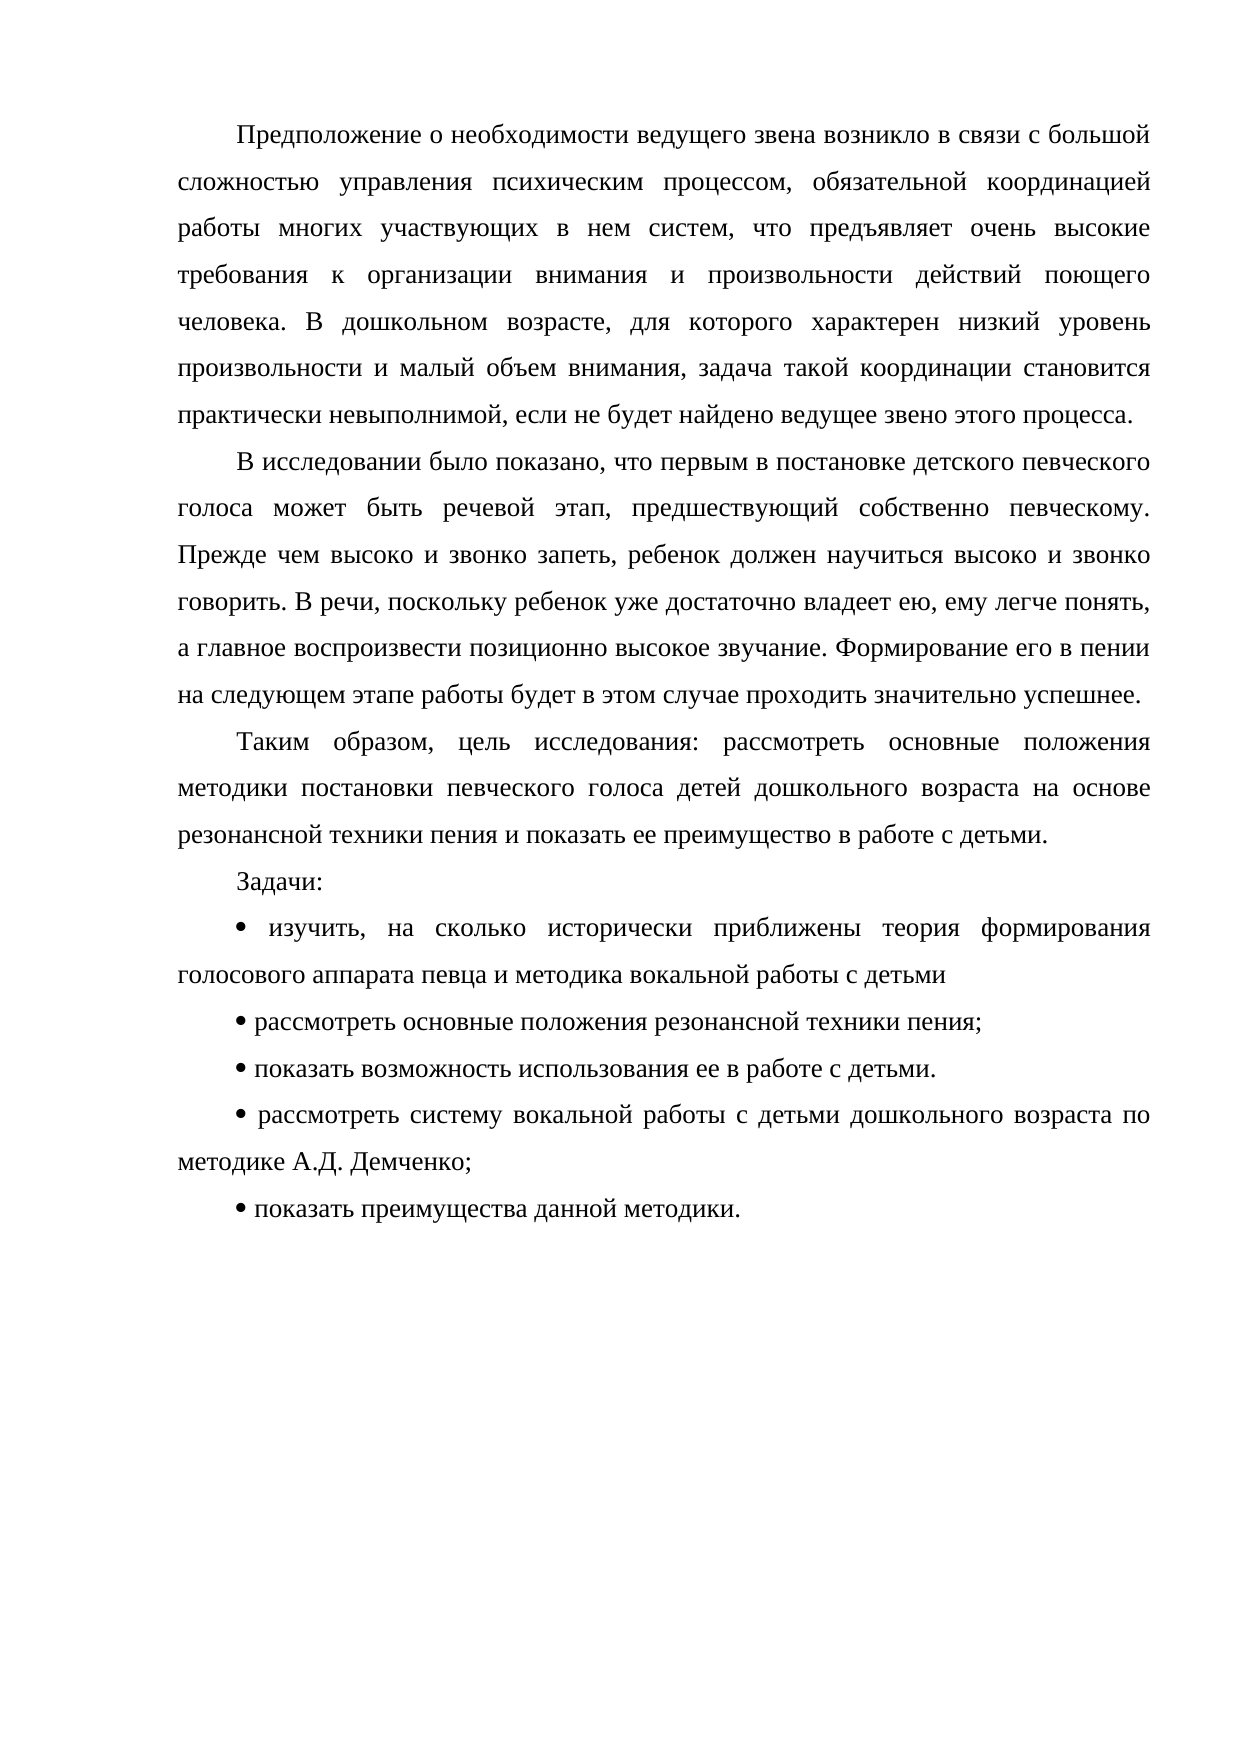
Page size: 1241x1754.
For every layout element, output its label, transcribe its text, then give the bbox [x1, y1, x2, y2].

text Задачи: [177, 865, 1152, 896]
text Предположение о необходимости ведущего звена возникло в связи с большой сложностью управления психическим процессом, обязательной координацией работы многих участвующих в нем систем, что предъявляет очень высокие требования к организации внимания и произвольности действий поющего человека. В дошкольном возрасте, для которого характерен низкий уровень произвольности и малый объем внимания, задача такой координации становится практически невыполнимой, если не будет найдено ведущее звено этого процесса. [177, 118, 1152, 429]
text ​ рассмотреть систему вокальной работы с детьми дошкольного возраста по методике А.Д. Демченко; [177, 1099, 1152, 1177]
text ​ изучить, на сколько исторически приближены теория формирования голосового аппарата певца и методика вокальной работы с детьми [177, 911, 1152, 989]
text Таким образом, цель исследования: рассмотреть основные положения методики постановки певческого голоса детей дошкольного возраста на основе резонансной техники пения и показать ее преимущество в работе с детьми. [177, 725, 1152, 849]
text ​ показать преимущества данной методики. [177, 1192, 1152, 1223]
text ​ рассмотреть основные положения резонансной техники пения; [177, 1005, 1152, 1036]
text В исследовании было показано, что первым в постановке детского певческого голоса может быть речевой этап, предшествующий собственно певческому. Прежде чем высоко и звонко запеть, ребенок должен научиться высоко и звонко говорить. В речи, поскольку ребенок уже достаточно владеет ею, ему легче понять, а главное воспроизвести позиционно высокое звучание. Формирование его в пении на следующем этапе работы будет в этом случае проходить значительно успешнее. [177, 445, 1152, 709]
text ​ показать возможность использования ее в работе с детьми. [177, 1052, 1152, 1083]
